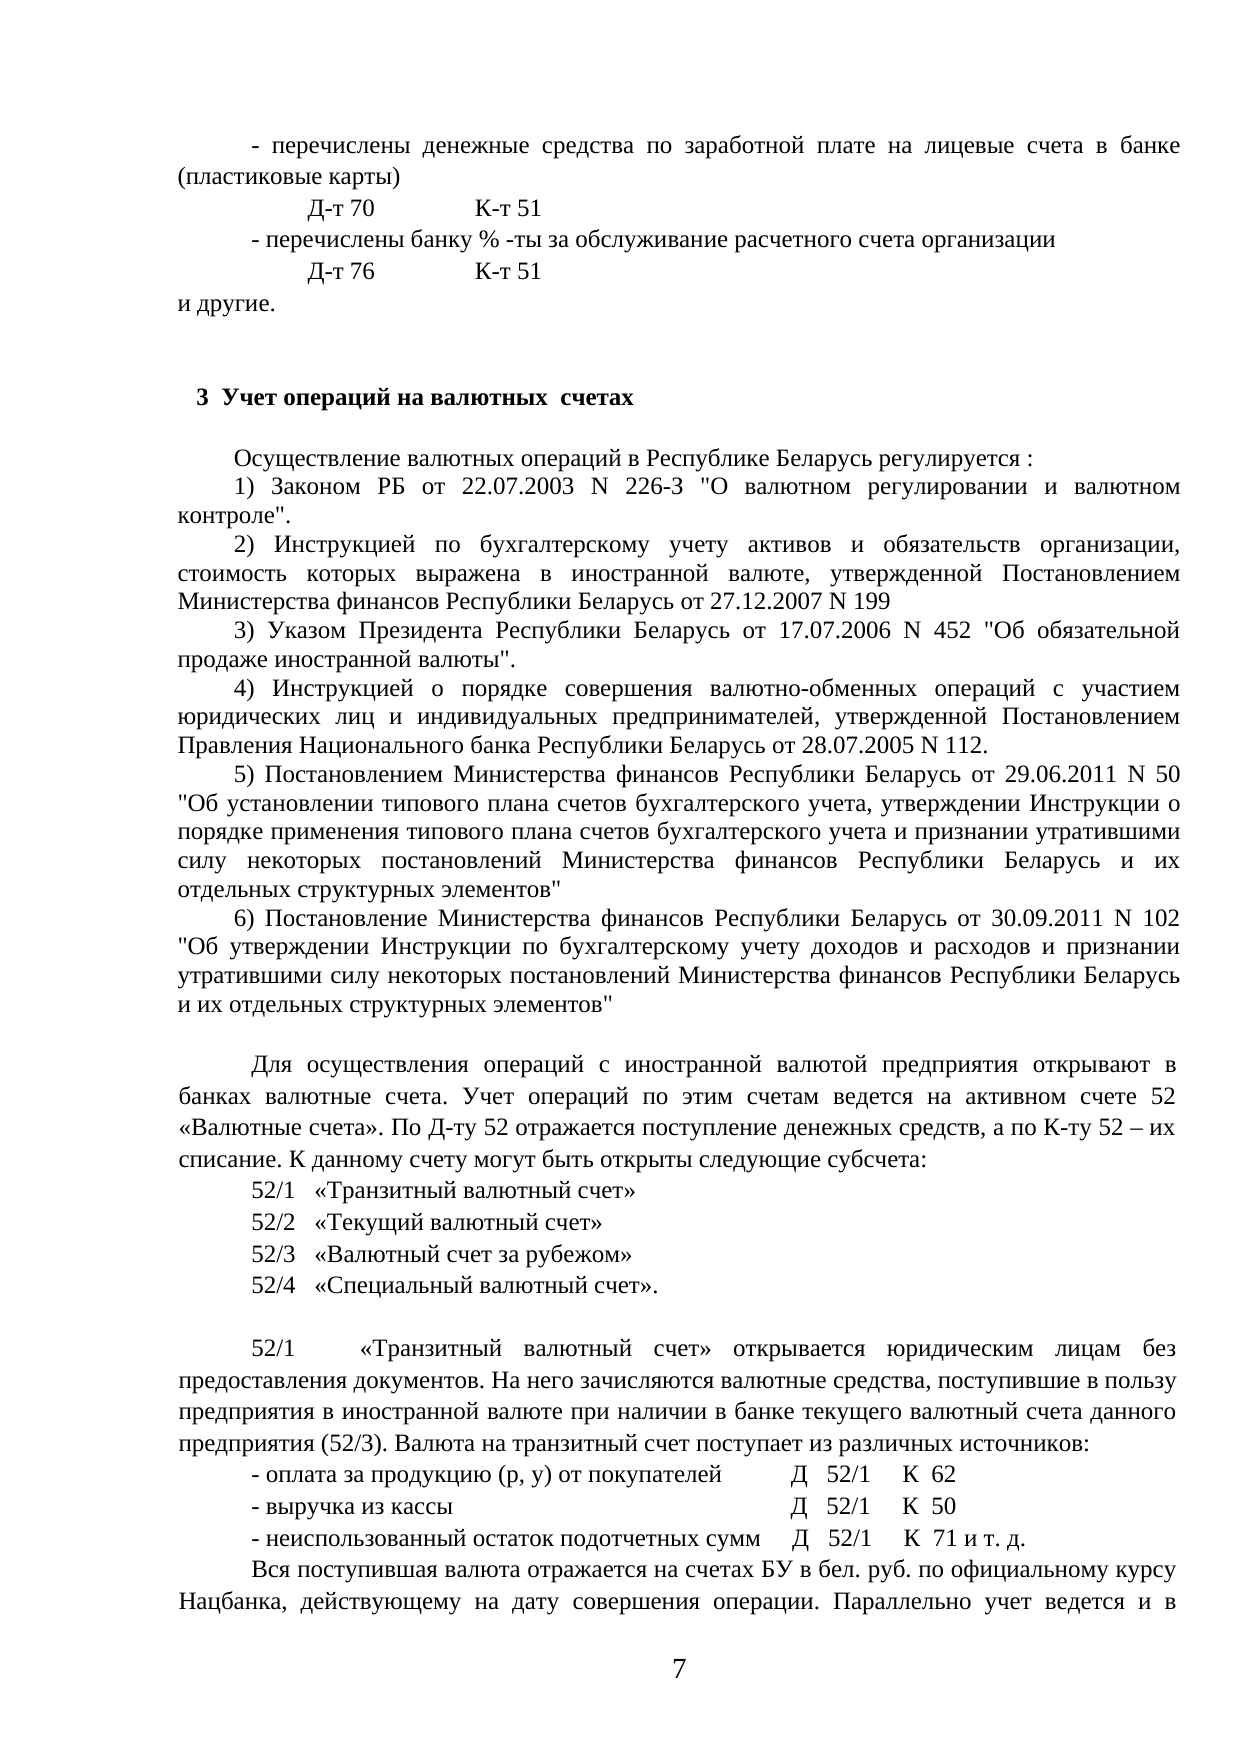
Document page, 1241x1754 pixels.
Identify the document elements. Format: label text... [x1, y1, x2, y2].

text 52/4 «Специальный валютный счет». [178, 1270, 1177, 1299]
text 6) Постановление Министерства финансов Республики Беларусь от 30.09.2011 N 102 "Об утверждении Инструкции по бухгалтерскому учету доходов и расходов и признании утратившими силу некоторых постановлений Министерства финансов Республики Беларусь и их отдельных структурных элементов" [177, 903, 1181, 1018]
text - перечислены банку % -ты за обслуживание расчетного счета организации [177, 224, 1181, 253]
text 3 Учет операций на валютных счетах [177, 382, 1181, 411]
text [178, 1554, 1177, 1614]
text Осуществление валютных операций в Республике Беларусь регулируется : [177, 443, 1181, 471]
text 5) Постановлением Министерства финансов Республики Беларусь от 29.06.2011 N 50 "Об установлении типового плана счетов бухгалтерского учета, утверждении Инструкции о порядке применения типового плана счетов бухгалтерского учета и признании утратившими силу некоторых постановлений Министерства финансов Республики Беларусь и их отдельных структурных элементов" [177, 759, 1181, 903]
text Д-т 70 К-т 51 [177, 193, 1181, 222]
text 4) Инструкцией о порядке совершения валютно-обменных операций с участием юридических лиц и индивидуальных предпринимателей, утвержденной Постановлением Правления Национального банка Республики Беларусь от 28.07.2005 N 112. [177, 673, 1181, 759]
text - выручка из кассы Д 52/1 К 50 [178, 1491, 1177, 1520]
text 52/2 «Текущий валютный счет» [178, 1207, 1177, 1236]
text - неиспользованный остаток подотчетных сумм Д 52/1 К 71 и т. д. [178, 1523, 1177, 1551]
text 52/1 «Транзитный валютный счет» открывается юридическим лицам без предоставления документов. На него зачисляются валютные средства, поступившие в пользу предприятия в иностранной валюте при наличии в банке текущего валютный счета данного предприятия (52/3). Валюта на транзитный счет поступает из различных источников: [178, 1333, 1177, 1457]
text - оплата за продукцию (р, у) от покупателей Д 52/1 К 62 [178, 1459, 1177, 1488]
text Для осуществления операций с иностранной валютой предприятия открывают в банках валютные счета. Учет операций по этим счетам ведется на активном счете 52 «Валютные счета». По Д-ту 52 отражается поступление денежных средств, а по К-ту 52 – их списание. К данному счету могут быть открыты следующие субсчета: [178, 1049, 1177, 1173]
text 2) Инструкцией по бухгалтерскому учету активов и обязательств организации, стоимость которых выражена в иностранной валюте, утвержденной Постановлением Министерства финансов Республики Беларусь от 27.12.2007 N 199 [177, 529, 1181, 615]
text 3) Указом Президента Республики Беларусь от 17.07.2006 N 452 "Об обязательной продаже иностранной валюты". [177, 615, 1181, 673]
text - перечислены денежные средства по заработной плате на лицевые счета в банке (пластиковые карты) [177, 130, 1181, 190]
text 52/1 «Транзитный валютный счет» [178, 1176, 1177, 1204]
text и другие. [177, 288, 1181, 316]
text 52/3 «Валютный счет за рубежом» [178, 1239, 1177, 1267]
text 1) Законом РБ от 22.07.2003 N 226-З "О валютном регулировании и валютном контроле". [177, 471, 1181, 529]
text Д-т 76 К-т 51 [177, 256, 1181, 285]
